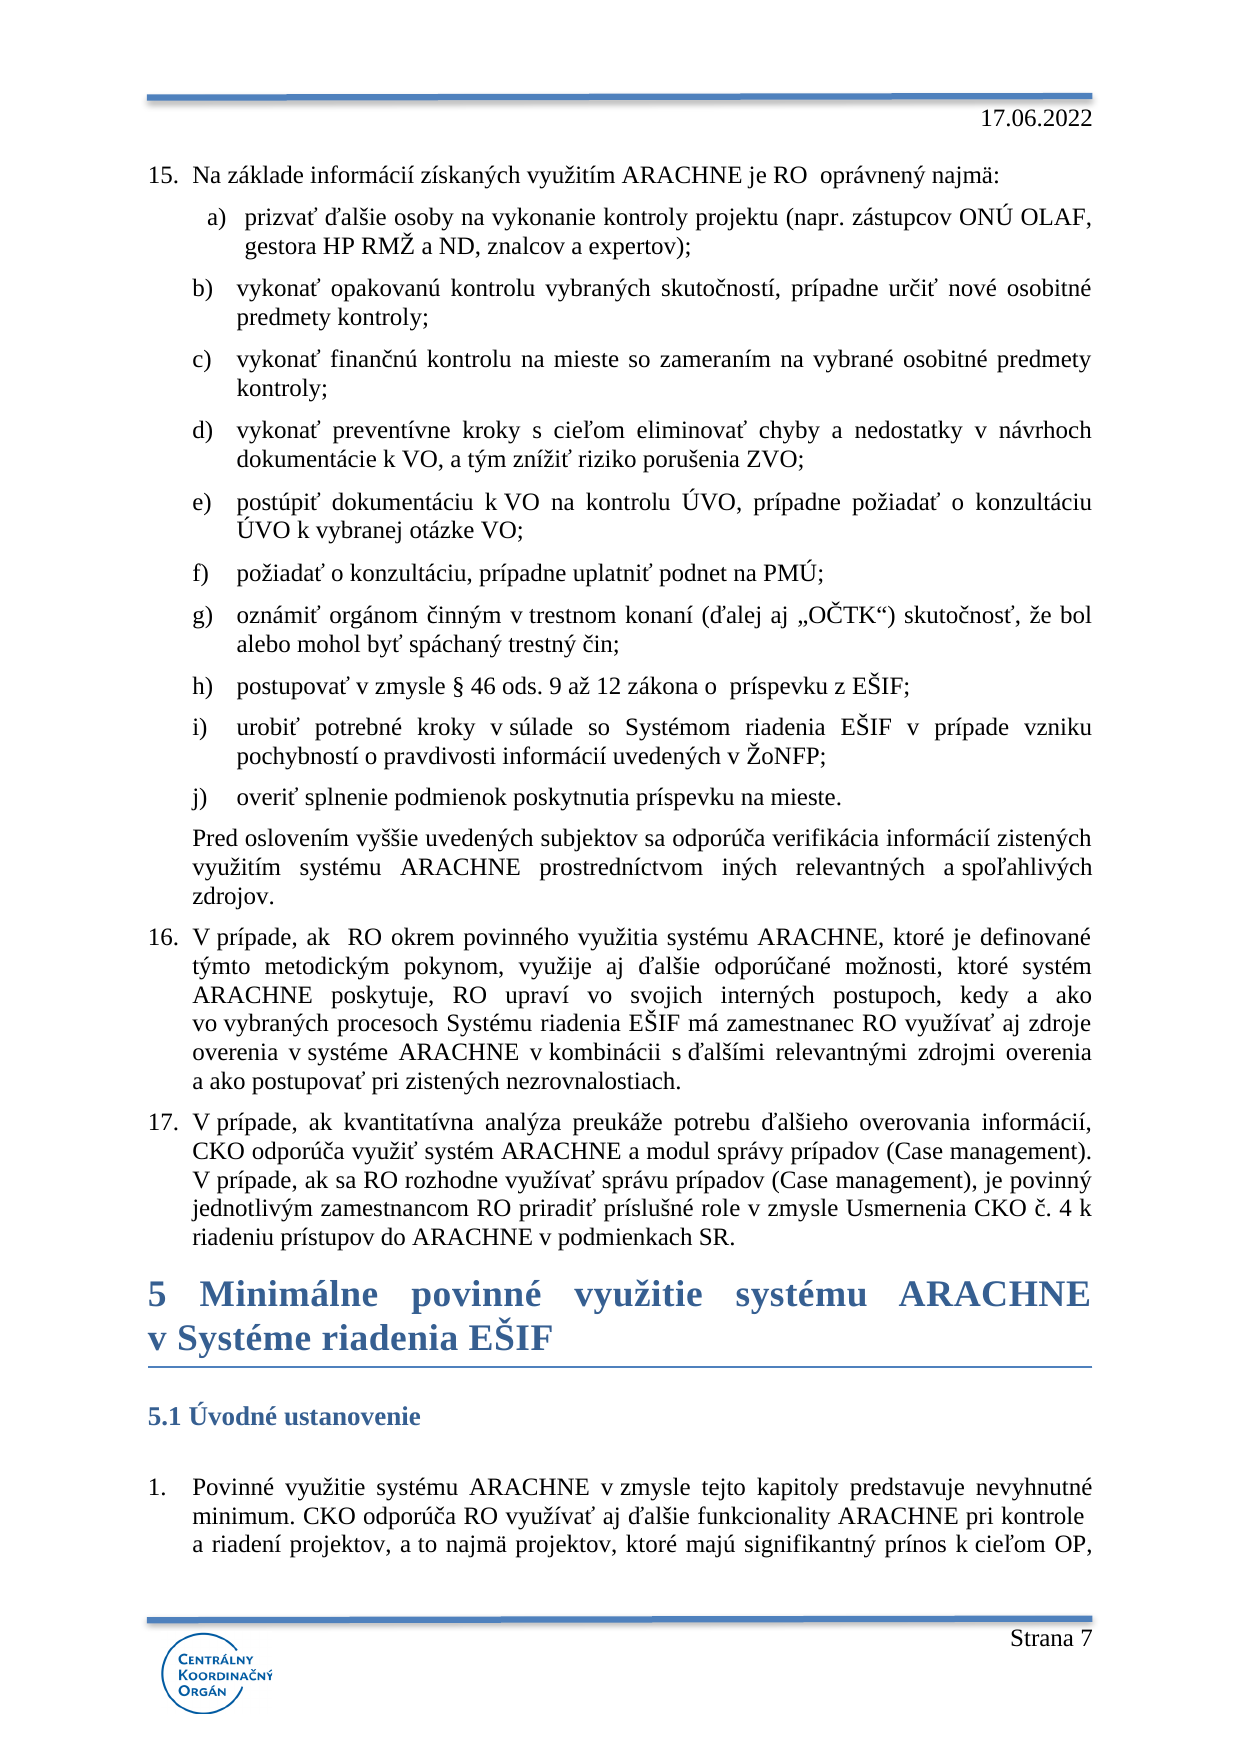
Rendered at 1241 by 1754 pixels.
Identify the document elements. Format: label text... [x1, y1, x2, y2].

list postúpiť dokumentáciu k VO na kontrolu ÚVO, prípadne požiadať o konzultáciu ÚVO k vybranej otázke VO; [192, 487, 1092, 544]
list V prípade, ak RO okrem povinného využitia systému ARACHNE, ktoré je definované týmto metodickým pokynom, využije aj ďalšie odporúčané možnosti, ktoré systém ARACHNE poskytuje, RO upraví vo svojich interných postupoch, kedy a ako vo vybraných procesoch Systému riadenia EŠIF má zamestnanec RO využívať aj zdroje overenia v systéme ARACHNE v kombinácii s ďalšími relevantnými zdrojmi overenia a ako postupovať pri zistených nezrovnalostiach. [148, 922, 1092, 1095]
text Pred oslovením vyššie uvedených subjektov sa odporúča verifikácia informácií zistených využitím systému ARACHNE prostredníctvom iných relevantných a spoľahlivých zdrojov. [192, 823, 1092, 910]
list postupovať v zmysle § 46 ods. 9 až 12 zákona o príspevku z EŠIF; [192, 671, 1092, 700]
list prizvať ďalšie osoby na vykonanie kontroly projektu (napr. zástupcov ONÚ OLAF, gestora HP RMŽ a ND, znalcov a expertov); [207, 202, 1092, 260]
text 5 Minimálne povinné využitie systému ARACHNE v Systéme riadenia EŠIF [148, 1272, 1092, 1366]
list overiť splnenie podmienok poskytnutia príspevku na mieste. [192, 782, 1092, 811]
list oznámiť orgánom činným v trestnom konaní (ďalej aj „OČTK“) skutočnosť, že bol alebo mohol byť spáchaný trestný čin; [192, 600, 1092, 657]
list vykonať preventívne kroky s cieľom eliminovať chyby a nedostatky v návrhoch dokumentácie k VO, a tým znížiť riziko porušenia ZVO; [192, 416, 1092, 473]
list Na základe informácií získaných využitím ARACHNE je RO oprávnený najmä: [148, 160, 1092, 189]
picture [159, 1631, 272, 1713]
list V prípade, ak kvantitatívna analýza preukáže potrebu ďalšieho overovania informácií, CKO odporúča využiť systém ARACHNE a modul správy prípadov (Case management). V prípade, ak sa RO rozhodne využívať správu prípadov (Case management), je povinný jednotlivým zamestnancom RO priradiť príslušné role v zmysle Usmernenia CKO č. 4 k riadeniu prístupov do ARACHNE v podmienkach SR. [148, 1107, 1092, 1251]
list požiadať o konzultáciu, prípadne uplatniť podnet na PMÚ; [192, 558, 1092, 586]
list urobiť potrebné kroky v súlade so Systémom riadenia EŠIF v prípade vzniku pochybností o pravdivosti informácií uvedených v ŽoNFP; [192, 712, 1092, 770]
list vykonať opakovanú kontrolu vybraných skutočností, prípadne určiť nové osobitné predmety kontroly; [192, 273, 1092, 331]
text 5.1 Úvodné ustanovenie [148, 1400, 1092, 1431]
list vykonať finančnú kontrolu na mieste so zameraním na vybrané osobitné predmety kontroly; [192, 344, 1092, 402]
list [148, 1472, 1092, 1558]
